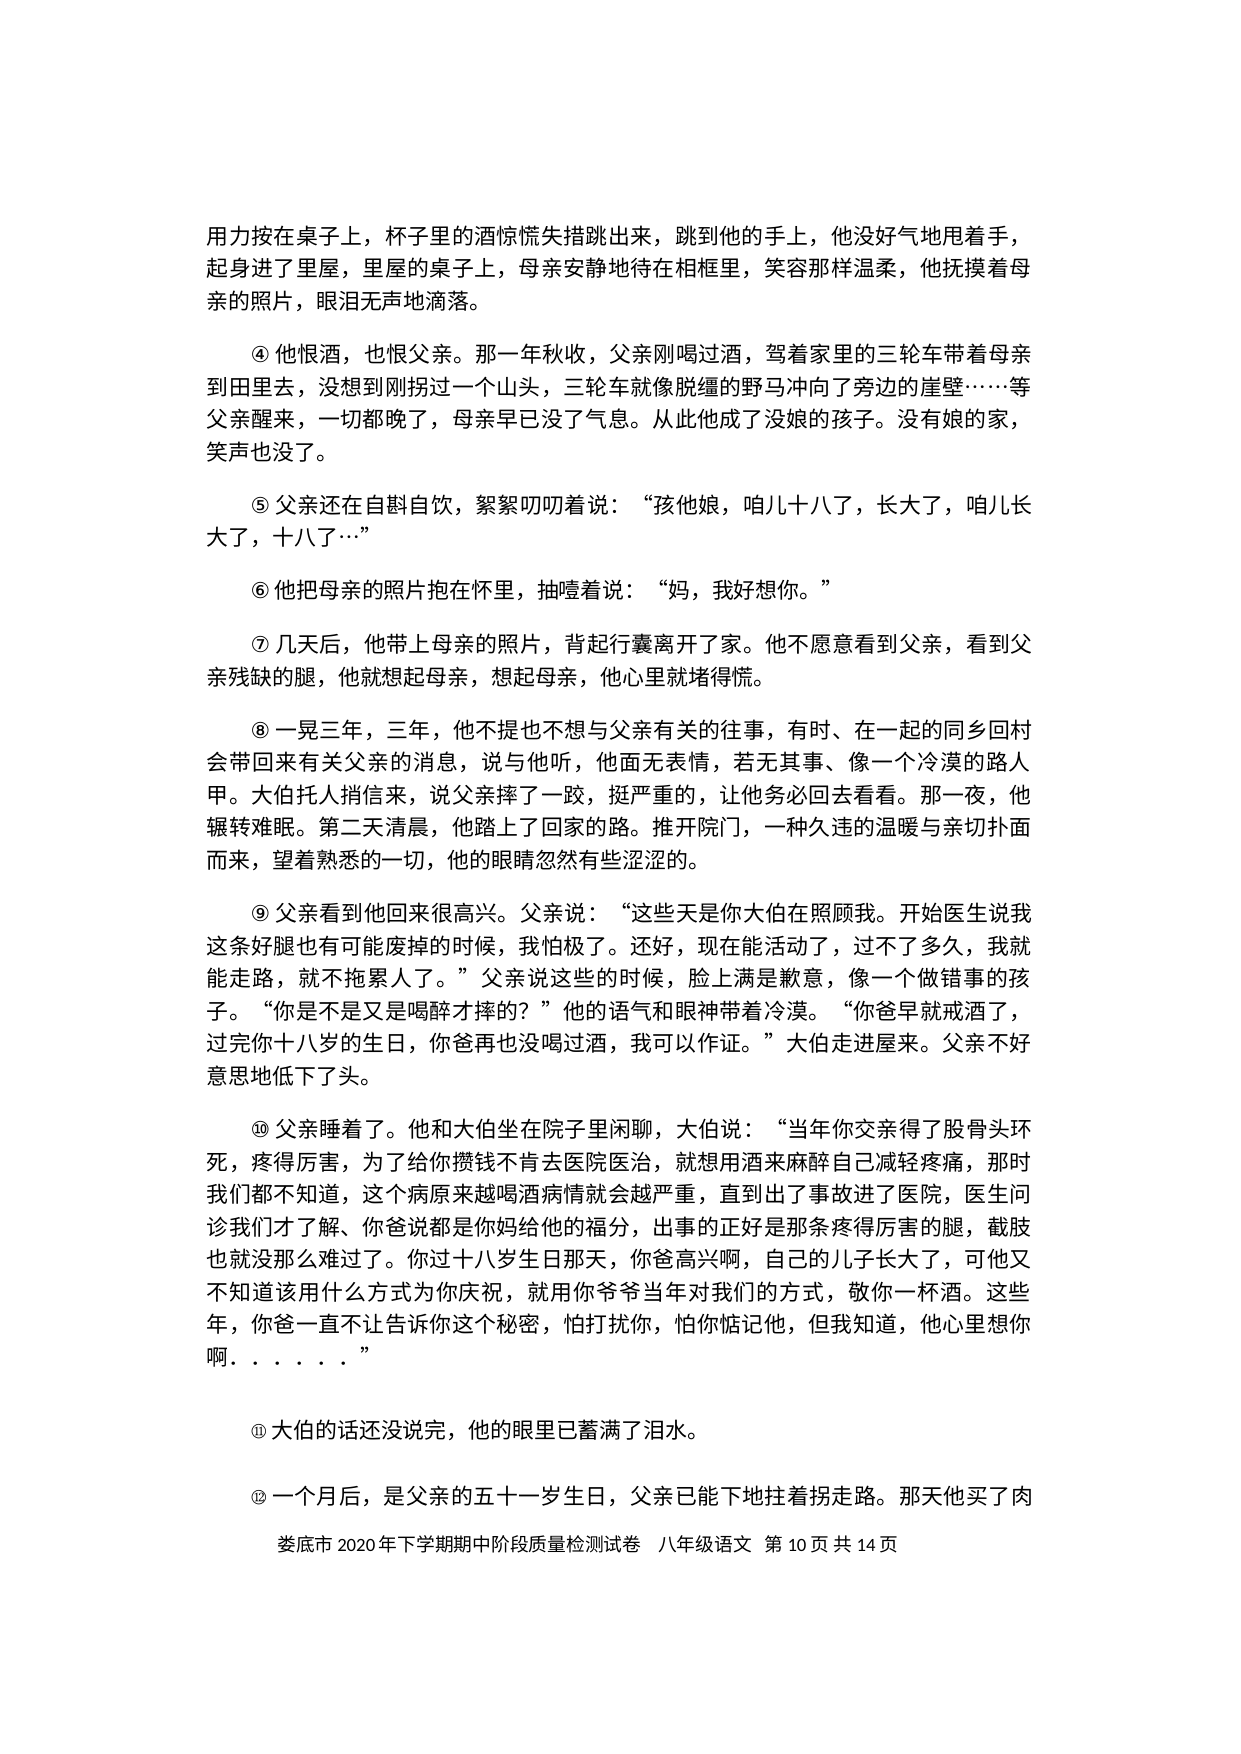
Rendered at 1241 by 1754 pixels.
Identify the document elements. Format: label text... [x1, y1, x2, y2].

text ⑪大伯的话还没说完，他的眼里已蓄满了泪水。 [207, 1392, 1033, 1457]
text ⑦几天后，他带上母亲的照片，背起行囊离开了家。他不愿意看到父亲，看到父亲残缺的腿，他就想起母亲，想起母亲，他心里就堵得慌。 [207, 627, 1033, 692]
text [207, 218, 1033, 316]
text ④他恨酒，也恨父亲。那一年秋收，父亲刚喝过酒，驾着家里的三轮车带着母亲到田里去，没想到刚拐过一个山头，三轮车就像脱缰的野马冲向了旁边的崖壁……等父亲醒来，一切都晚了，母亲早已没了气息。从此他成了没娘的孩子。没有娘的家，笑声也没了。 [207, 337, 1033, 467]
text ⑧一晃三年，三年，他不提也不想与父亲有关的往事，有时、在一起的同乡回村会带回来有关父亲的消息，说与他听，他面无表情，若无其事、像一个冷漠的路人甲。大伯托人捎信来，说父亲摔了一跤，挺严重的，让他务必回去看看。那一夜，他辗转难眠。第二天清晨，他踏上了回家的路。推开院门，一种久违的温暖与亲切扑面而来，望着熟悉的一切，他的眼睛忽然有些涩涩的。 [207, 712, 1033, 875]
text ⑨父亲看到他回来很高兴。父亲说：“这些天是你大伯在照顾我。开始医生说我这条好腿也有可能废掉的时候，我怕极了。还好，现在能活动了，过不了多久，我就能走路，就不拖累人了。”父亲说这些的时候，脸上满是歉意，像一个做错事的孩子。“你是不是又是喝醉才摔的？”他的语气和眼神带着冷漠。“你爸早就戒酒了，过完你十八岁的生日，你爸再也没喝过酒，我可以作证。”大伯走进屋来。父亲不好意思地低下了头。 [207, 896, 1033, 1091]
text ⑥他把母亲的照片抱在怀里，抽噎着说：“妈，我好想你。” [207, 573, 1033, 606]
text ⑤父亲还在自斟自饮，絮絮叨叨着说：“孩他娘，咱儿十八了，长大了，咱儿长大了，十八了…” [207, 487, 1033, 552]
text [207, 1478, 1033, 1511]
text ⑩父亲睡着了。他和大伯坐在院子里闲聊，大伯说：“当年你交亲得了股骨头环死，疼得厉害，为了给你攒钱不肯去医院医治，就想用酒来麻醉自己减轻疼痛，那时我们都不知道，这个病原来越喝酒病情就会越严重，直到出了事故进了医院，医生问诊我们才了解、你爸说都是你妈给他的福分，出事的正好是那条疼得厉害的腿，截肢也就没那么难过了。你过十八岁生日那天，你爸高兴啊，自己的儿子长大了，可他又不知道该用什么方式为你庆祝，就用你爷爷当年对我们的方式，敬你一杯酒。这些年，你爸一直不让告诉你这个秘密，怕打扰你，怕你惦记他，但我知道，他心里想你啊．．．．．．” [207, 1112, 1033, 1372]
